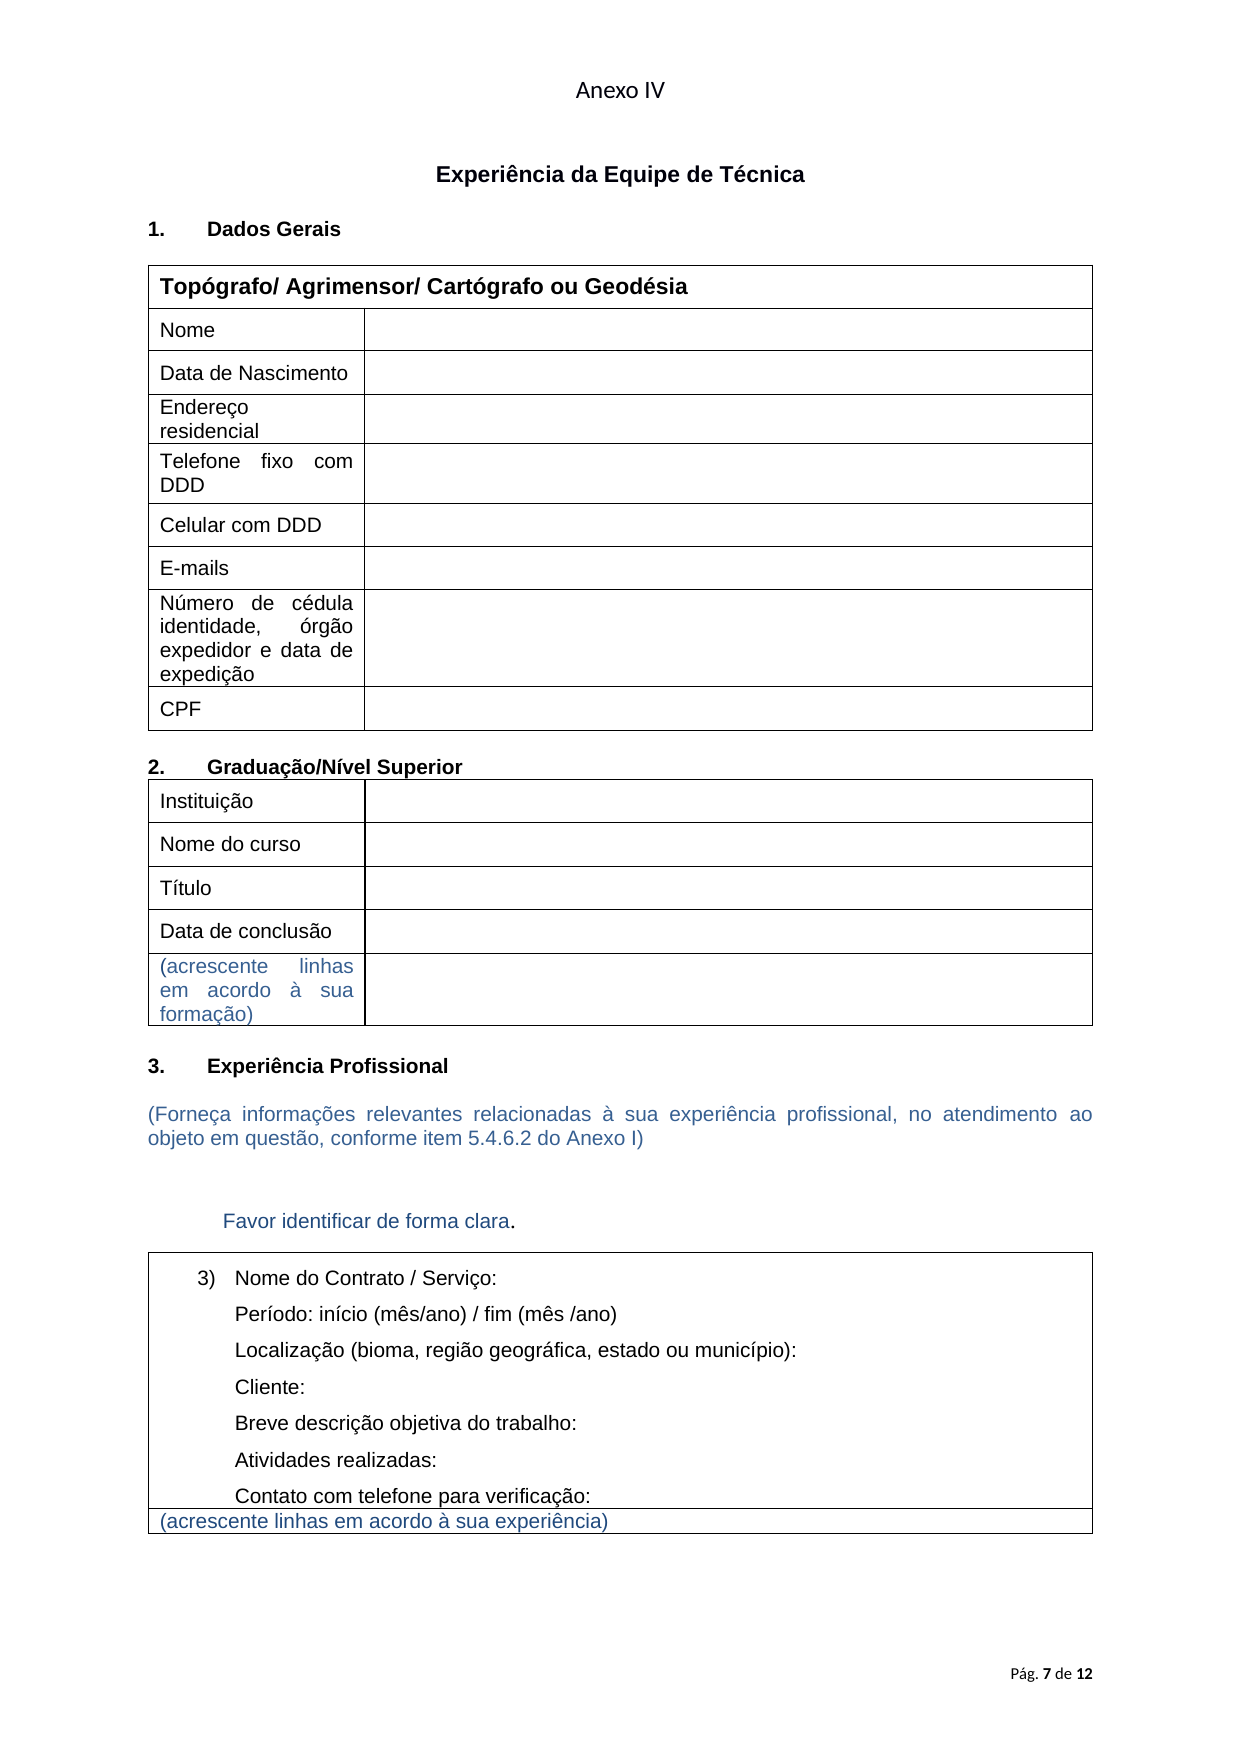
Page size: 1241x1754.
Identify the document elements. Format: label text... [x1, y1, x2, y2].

table_cell (acrescente linhas em acordo à sua experiência) [149, 1509, 1092, 1533]
table_cell Endereço residencial [149, 395, 364, 443]
table_cell Nome do curso [149, 823, 364, 866]
table_header [366, 780, 1092, 822]
table_cell [365, 590, 1092, 686]
list Experiência Profissional [148, 1054, 1092, 1078]
table_cell [365, 444, 1092, 502]
table_cell Título [149, 867, 364, 909]
table_header Nome do Contrato / Serviço: Período: início (mês/ano) / fim (mês /ano) Localização (bioma, região geográfica, estado ou município): Cliente: Breve descrição objetiva do trabalho: Atividades realizadas: Contato com telefone para verificação: [149, 1253, 1092, 1508]
table_cell [366, 823, 1092, 866]
table_cell Data de Nascimento [149, 351, 364, 394]
table_cell [366, 910, 1092, 952]
table_cell [365, 504, 1092, 546]
table_cell [366, 954, 1092, 1025]
table_cell E-mails [149, 547, 364, 589]
table_cell Número de cédula identidade, órgão expedidor e data de expedição [149, 590, 364, 686]
list Graduação/Nível Superior [148, 755, 1092, 779]
table_header Instituição [149, 780, 364, 822]
table_cell [365, 395, 1092, 443]
table_cell CPF [149, 687, 364, 730]
table_cell Celular com DDD [149, 504, 364, 546]
list Dados Gerais [148, 217, 1092, 241]
list Favor identificar de forma clara. [223, 1207, 1092, 1233]
text (Forneça informações relevantes relacionadas à sua experiência profissional, no atendimento ao objeto em questão, conforme item 5.4.6.2 do Anexo I) [148, 1102, 1092, 1150]
table_cell [365, 309, 1092, 350]
table_cell [365, 687, 1092, 730]
table_cell [366, 867, 1092, 909]
table_cell [365, 351, 1092, 394]
table_header Topógrafo/ Agrimensor/ Cartógrafo ou Geodésia [149, 266, 1092, 307]
table_cell Telefone fixo com DDD [149, 444, 364, 502]
table_cell [365, 547, 1092, 589]
table_cell (acrescente linhas em acordo à sua formação) [149, 954, 364, 1025]
table_cell Nome [149, 309, 364, 350]
table_cell Data de conclusão [149, 910, 364, 952]
